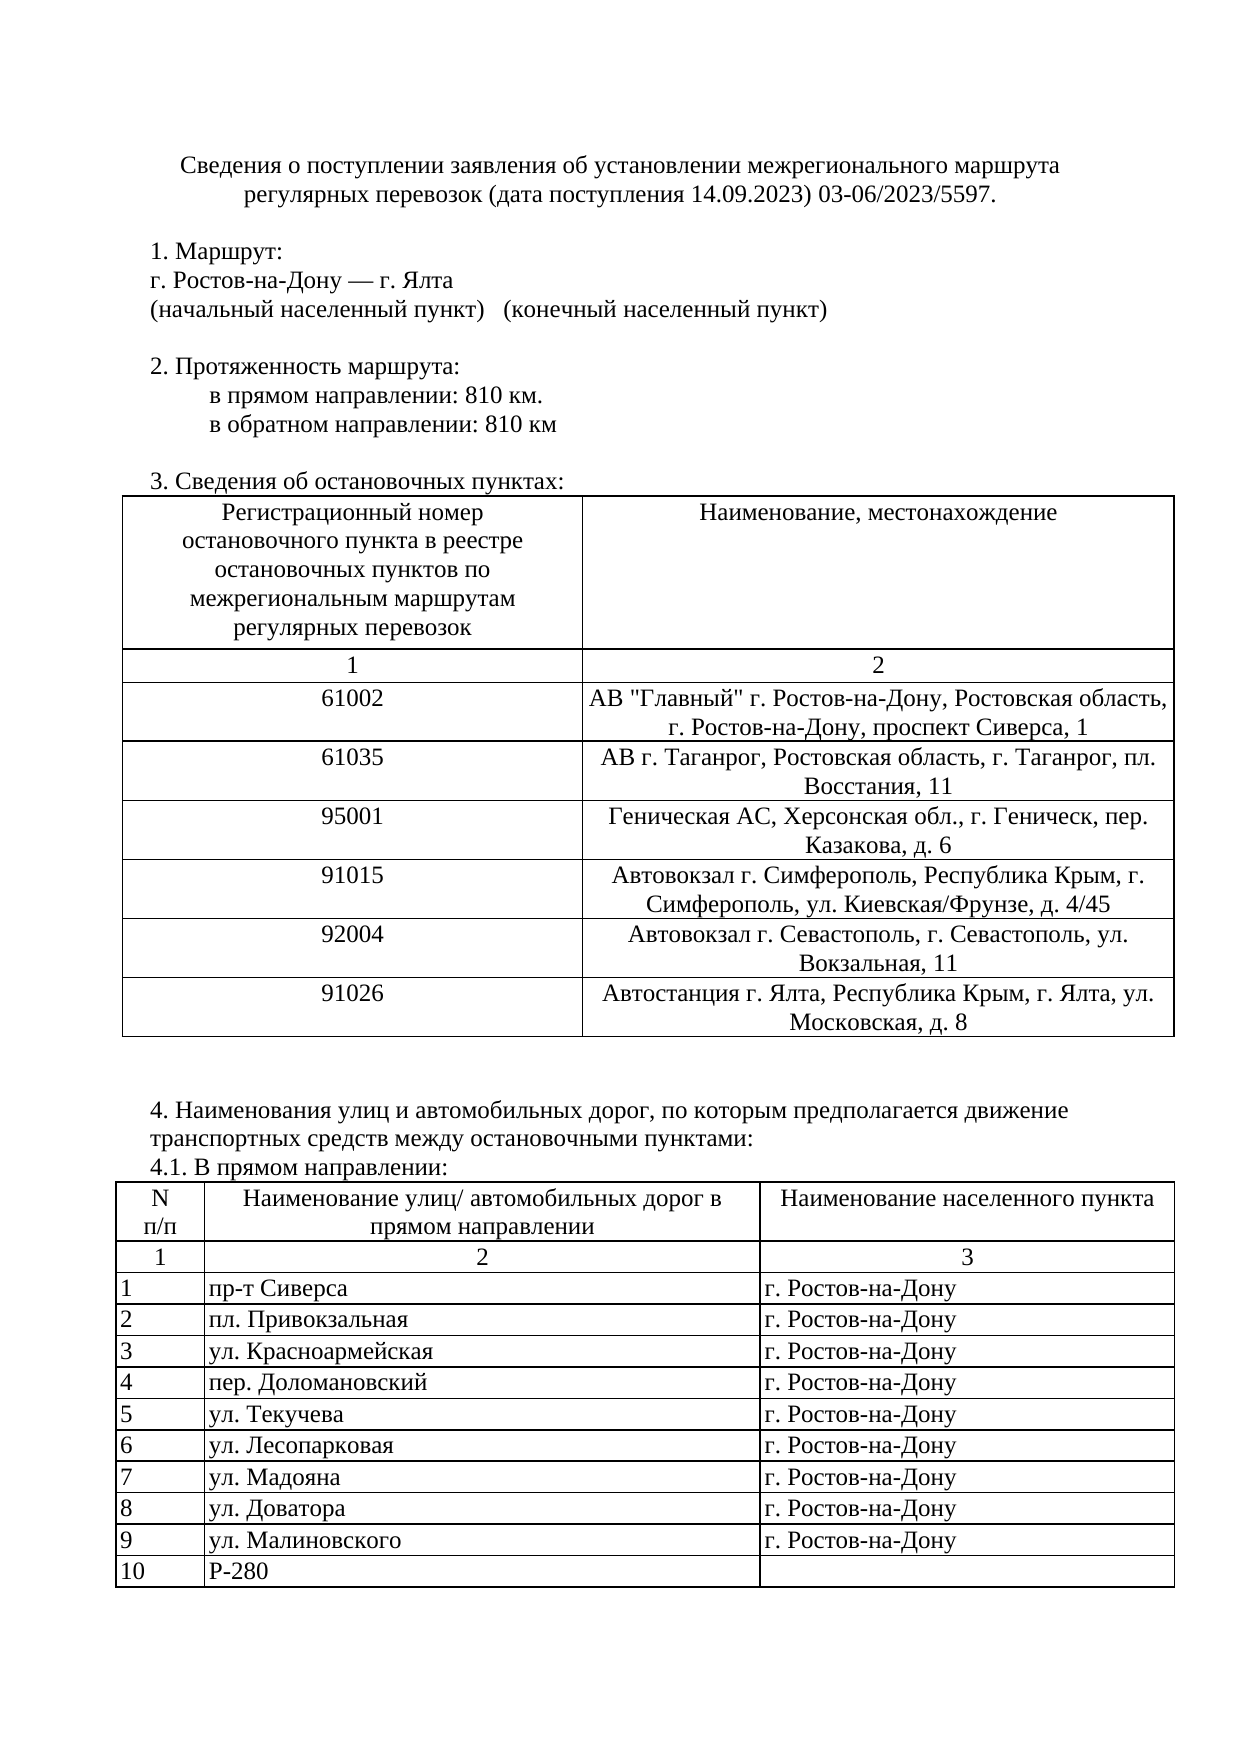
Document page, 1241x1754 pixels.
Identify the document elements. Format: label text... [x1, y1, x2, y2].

table_cell г. Ростов-на-Дону [761, 1368, 1174, 1397]
table_cell 4 [117, 1368, 204, 1397]
table_cell 3 [117, 1336, 204, 1366]
table_cell 1 [123, 650, 582, 681]
table_cell 1 [117, 1273, 204, 1303]
text 4.1. В прямом направлении: [150, 1152, 1090, 1181]
text г. Ростов-на-Дону — г. Ялта [150, 265, 1090, 294]
table_cell г. Ростов-на-Дону [761, 1493, 1174, 1523]
table_cell г. Ростов-на-Дону [761, 1305, 1174, 1334]
table_cell г. Ростов-на-Дону [761, 1431, 1174, 1460]
table_cell Автовокзал г. Севастополь, г. Севастополь, ул. Вокзальная, 11 [583, 919, 1173, 977]
table_cell г. Ростов-на-Дону [761, 1399, 1174, 1429]
table_cell Автостанция г. Ялта, Республика Крым, г. Ялта, ул. Московская, д. 8 [583, 978, 1173, 1036]
table_header Регистрационный номер остановочного пункта в реестре остановочных пунктов по межрегиональным маршрутам регулярных перевозок [123, 497, 582, 648]
table_cell г. Ростов-на-Дону [761, 1462, 1174, 1492]
table_cell 1 [117, 1242, 204, 1272]
table_cell [761, 1556, 1174, 1586]
text Сведения о поступлении заявления об установлении межрегионального маршрута регулярных перевозок (дата поступления 14.09.2023) 03-06/2023/5597. [150, 150, 1090, 207]
text 1. Маршрут: [150, 236, 1090, 265]
table_cell 9 [117, 1525, 204, 1555]
table_cell ул. Малиновского [205, 1525, 759, 1555]
table_cell 10 [117, 1556, 204, 1586]
table_cell 5 [117, 1399, 204, 1429]
table_header Наименование, местонахождение [583, 497, 1173, 648]
table_cell 8 [117, 1493, 204, 1523]
table_cell Геническая АС, Херсонская обл., г. Геническ, пер. Казакова, д. 6 [583, 801, 1173, 858]
table_cell 95001 [123, 801, 582, 858]
table_cell 61035 [123, 742, 582, 799]
table_cell ул. Текучева [205, 1399, 759, 1429]
table_cell ул. Красноармейская [205, 1336, 759, 1366]
table_cell АВ г. Таганрог, Ростовская область, г. Таганрог, пл. Восстания, 11 [583, 742, 1173, 799]
table_cell 91026 [123, 978, 582, 1036]
table_cell АВ "Главный" г. Ростов-на-Дону, Ростовская область, г. Ростов-на-Дону, проспект Сиверса, 1 [583, 683, 1173, 740]
text 2. Протяженность маршрута: [150, 351, 1090, 380]
table_cell 2 [117, 1305, 204, 1334]
table_cell 91015 [123, 860, 582, 918]
table_cell 2 [205, 1242, 759, 1272]
table_cell 2 [583, 650, 1173, 681]
table_cell ул. Мадояна [205, 1462, 759, 1492]
table_cell Автовокзал г. Симферополь, Республика Крым, г. Симферополь, ул. Киевская/Фрунзе, д. 4/45 [583, 860, 1173, 918]
text (начальный населенный пункт) (конечный населенный пункт) [150, 294, 1090, 322]
table_cell Р-280 [205, 1556, 759, 1586]
text в прямом направлении: 810 км. [150, 380, 1090, 409]
table_cell 92004 [123, 919, 582, 977]
table_cell ул. Лесопарковая [205, 1431, 759, 1460]
text 4. Наименования улиц и автомобильных дорог, по которым предполагается движение транспортных средств между остановочными пунктами: [150, 1095, 1090, 1152]
table_cell г. Ростов-на-Дону [761, 1525, 1174, 1555]
table_header Наименование населенного пункта [761, 1183, 1174, 1240]
text 3. Сведения об остановочных пунктах: [150, 466, 1090, 495]
table_cell 7 [117, 1462, 204, 1492]
table_cell 61002 [123, 683, 582, 740]
text в обратном направлении: 810 км [150, 409, 1090, 437]
table_cell пл. Привокзальная [205, 1305, 759, 1334]
table_header N п/п [117, 1183, 204, 1240]
table_cell г. Ростов-на-Дону [761, 1336, 1174, 1366]
table_cell пр-т Сиверса [205, 1273, 759, 1303]
table_cell ул. Доватора [205, 1493, 759, 1523]
table_header Наименование улиц/ автомобильных дорог в прямом направлении [205, 1183, 759, 1240]
table_cell пер. Доломановский [205, 1368, 759, 1397]
table_cell 6 [117, 1431, 204, 1460]
table_cell г. Ростов-на-Дону [761, 1273, 1174, 1303]
table_cell 3 [761, 1242, 1174, 1272]
